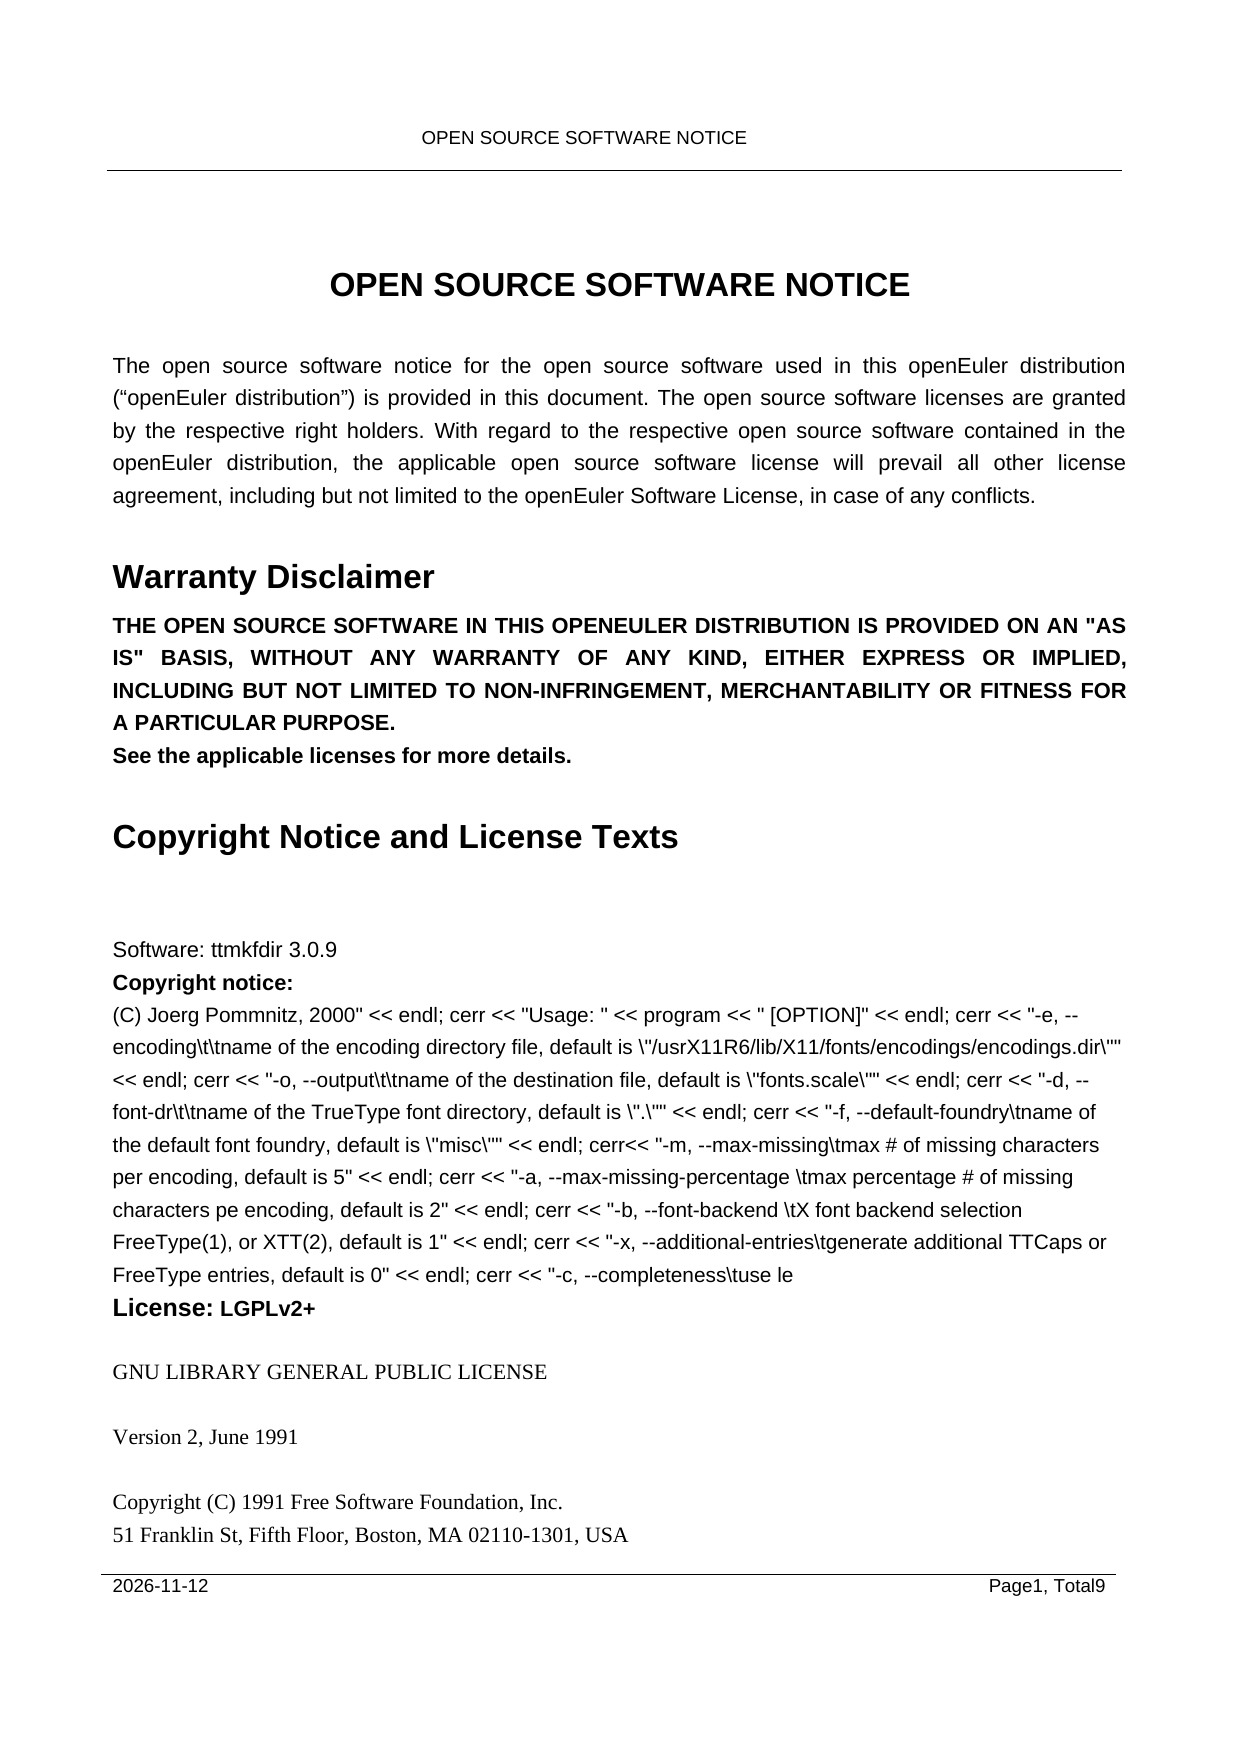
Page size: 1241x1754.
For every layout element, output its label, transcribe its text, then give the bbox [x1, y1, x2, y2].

text THE OPEN SOURCE SOFTWARE IN THIS OPENEULER DISTRIBUTION IS PROVIDED ON AN "AS IS" BASIS, WITHOUT ANY WARRANTY OF ANY KIND, EITHER EXPRESS OR IMPLIED, INCLUDING BUT NOT LIMITED TO NON-INFRINGEMENT, MERCHANTABILITY OR FITNESS FOR A PARTICULAR PURPOSE. See the applicable licenses for more details. [112, 609, 1128, 771]
text OPEN SOURCE SOFTWARE NOTICE [112, 251, 1128, 316]
text Warranty Disclaimer [112, 544, 1128, 609]
text Software: ttmkfdir 3.0.9 [112, 933, 1128, 966]
text (C) Joerg Pommnitz, 2000" << endl; cerr << "Usage: " << program << " [OPTION]" << endl; cerr << "-e, --encoding\t\tname of the encoding directory file, default is \"/usrX11R6/lib/X11/fonts/encodings/encodings.dir\"" << endl; cerr << "-o, --output\t\tname of the destination file, default is \"fonts.scale\"" << endl; cerr << "-d, --font-dr\t\tname of the TrueType font directory, default is \".\"" << endl; cerr << "-f, --default-foundry\tname of the default font foundry, default is \"misc\"" << endl; cerr<< "-m, --max-missing\tmax # of missing characters per encoding, default is 5" << endl; cerr << "-a, --max-missing-percentage \tmax percentage # of missing characters pe encoding, default is 2" << endl; cerr << "-b, --font-backend \tX font backend selection FreeType(1), or XTT(2), default is 1" << endl; cerr << "-x, --additional-entries\tgenerate additional TTCaps or FreeType entries, default is 0" << endl; cerr << "-c, --completeness\tuse le [112, 998, 1128, 1291]
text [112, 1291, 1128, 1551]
text The open source software notice for the open source software used in this openEuler distribution (“openEuler distribution”) is provided in this document. The open source software licenses are granted by the respective right holders. With regard to the respective open source software contained in the openEuler distribution, the applicable open source software license will prevail all other license agreement, including but not limited to the openEuler Software License, in case of any conflicts. [112, 349, 1128, 511]
text Copyright notice: [112, 966, 1128, 998]
text Copyright Notice and License Texts [112, 804, 1128, 869]
